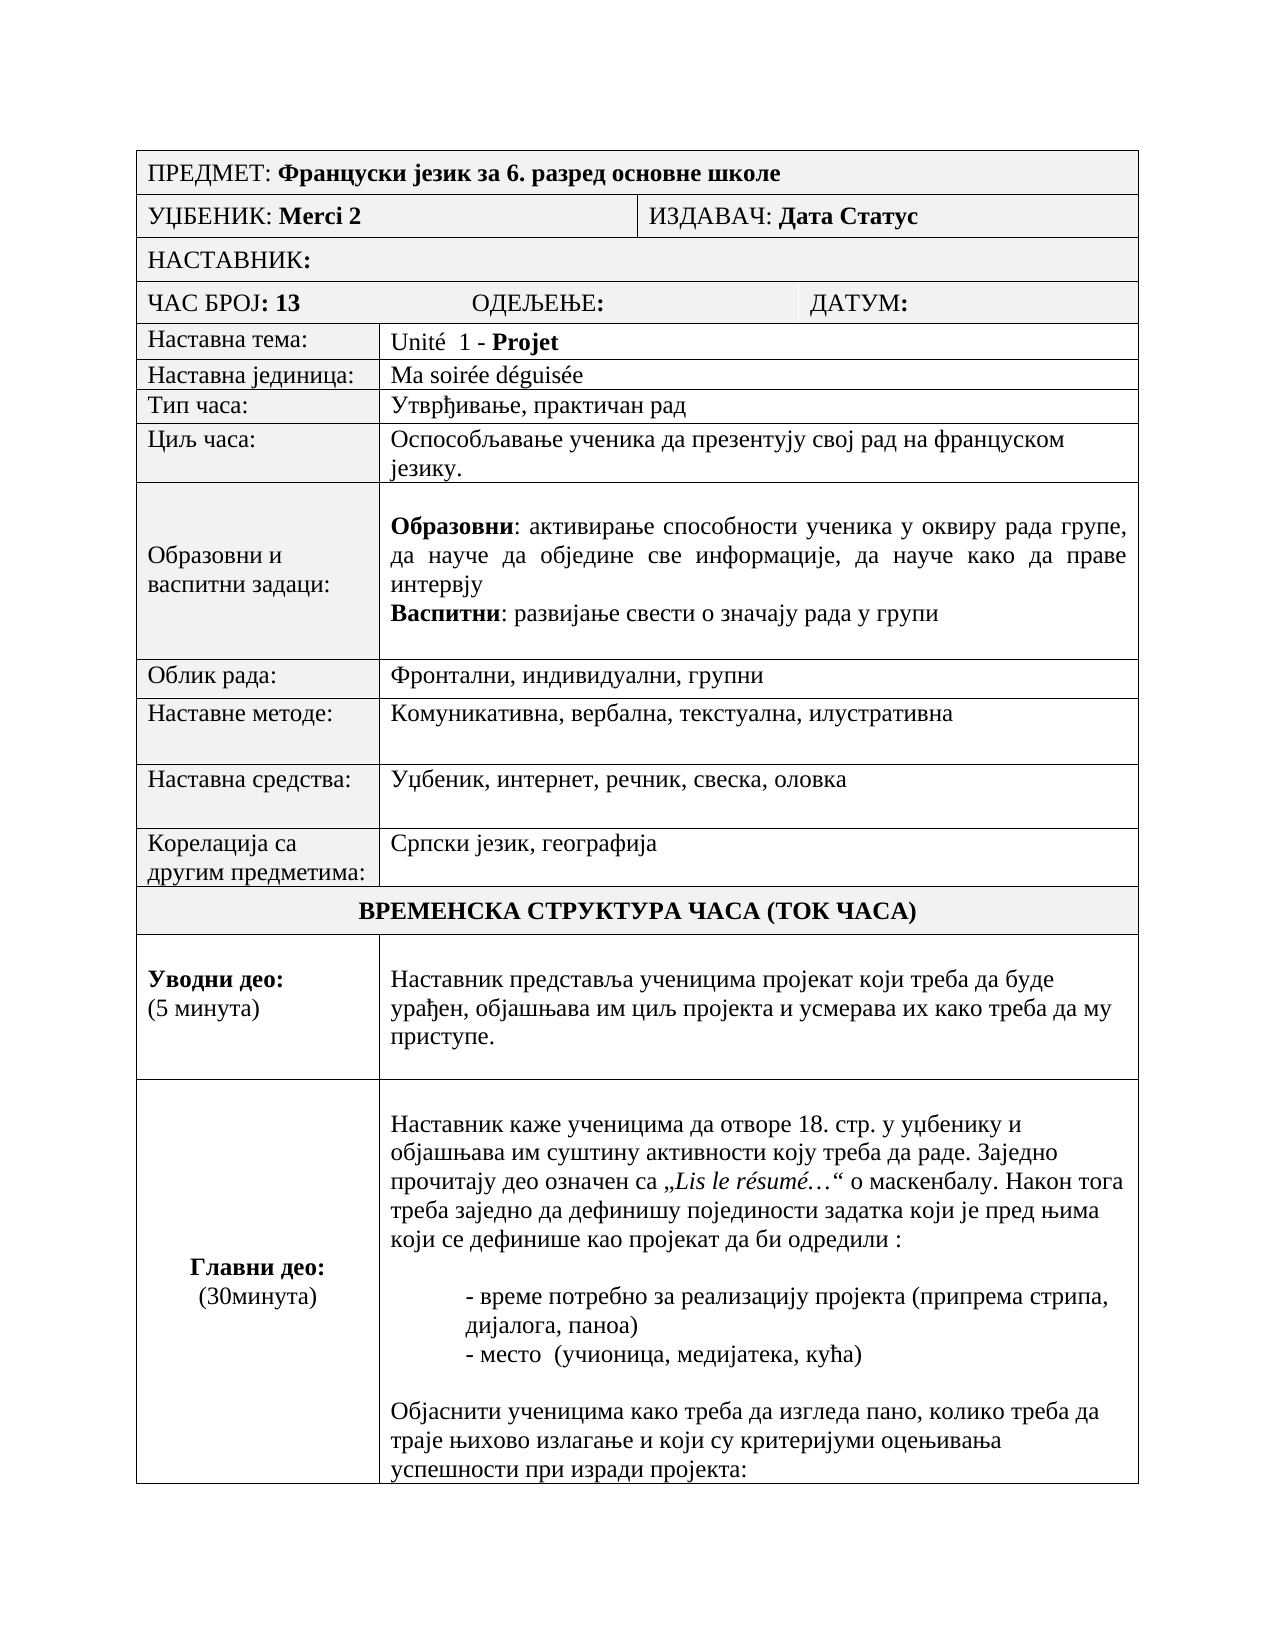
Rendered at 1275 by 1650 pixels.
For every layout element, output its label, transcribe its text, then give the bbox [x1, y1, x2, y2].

table_cell ВРЕМЕНСКА СТРУКТУРА ЧАСА (ТОК ЧАСА) [137, 887, 1138, 934]
table_header ПРЕДМЕТ: Француски језик за 6. разред основне школе [137, 151, 1138, 194]
table_cell Oспособљавање ученика да презентују свој рад на француском језику. [380, 424, 1138, 482]
table_cell ИЗДАВАЧ: Дата Статус [638, 195, 1138, 237]
table_cell Фронтални, индивидуални, групни [380, 660, 1138, 697]
table_cell Наставна средства: [137, 765, 379, 827]
table_cell ОДЕЉЕЊЕ: [460, 282, 798, 323]
table_cell Циљ часа: [137, 424, 379, 482]
table_cell Облик рада: [137, 660, 379, 697]
table_cell ЧАС БРОЈ: 13 [137, 282, 460, 323]
table_cell Образовни: активирање способности ученика у оквиру рада групе, да науче да обједине све информације, да науче како да праве интервју Васпитни: развијање свести о значају рада у групи [380, 483, 1138, 659]
table_cell Unité 1 - Projet [380, 324, 1138, 359]
table_cell Ma soirée déguisée [380, 360, 1138, 389]
table_cell ДАТУМ: [799, 282, 1138, 323]
table_cell Наставна тема: [137, 324, 379, 359]
table_cell Утврђивање, практичан рад [380, 390, 1138, 423]
table_cell Тип часа: [137, 390, 379, 423]
table_cell УЏБЕНИК: Мerci 2 [137, 195, 637, 237]
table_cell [380, 1080, 1138, 1482]
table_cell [137, 1080, 379, 1482]
table_cell НАСТАВНИК: [137, 238, 1138, 281]
table_cell Комуникативна, вербална, текстуална, илустративна [380, 699, 1138, 763]
table_cell Корелација са другим предметима: [137, 829, 379, 886]
table_cell Наставне методе: [137, 699, 379, 763]
table_cell Српски језик, географија [380, 829, 1138, 886]
table_cell Наставник представља ученицима пројекат који треба да буде урађен, објашњава им циљ пројекта и усмерава их како треба да му приступе. [380, 935, 1138, 1079]
table_cell Уџбеник, интернет, речник, свеска, оловка [380, 765, 1138, 827]
table_cell Образовни и васпитни задаци: [137, 483, 379, 659]
table_cell Уводни део: (5 минута) [137, 935, 379, 1079]
table_cell Наставна јединица: [137, 360, 379, 389]
